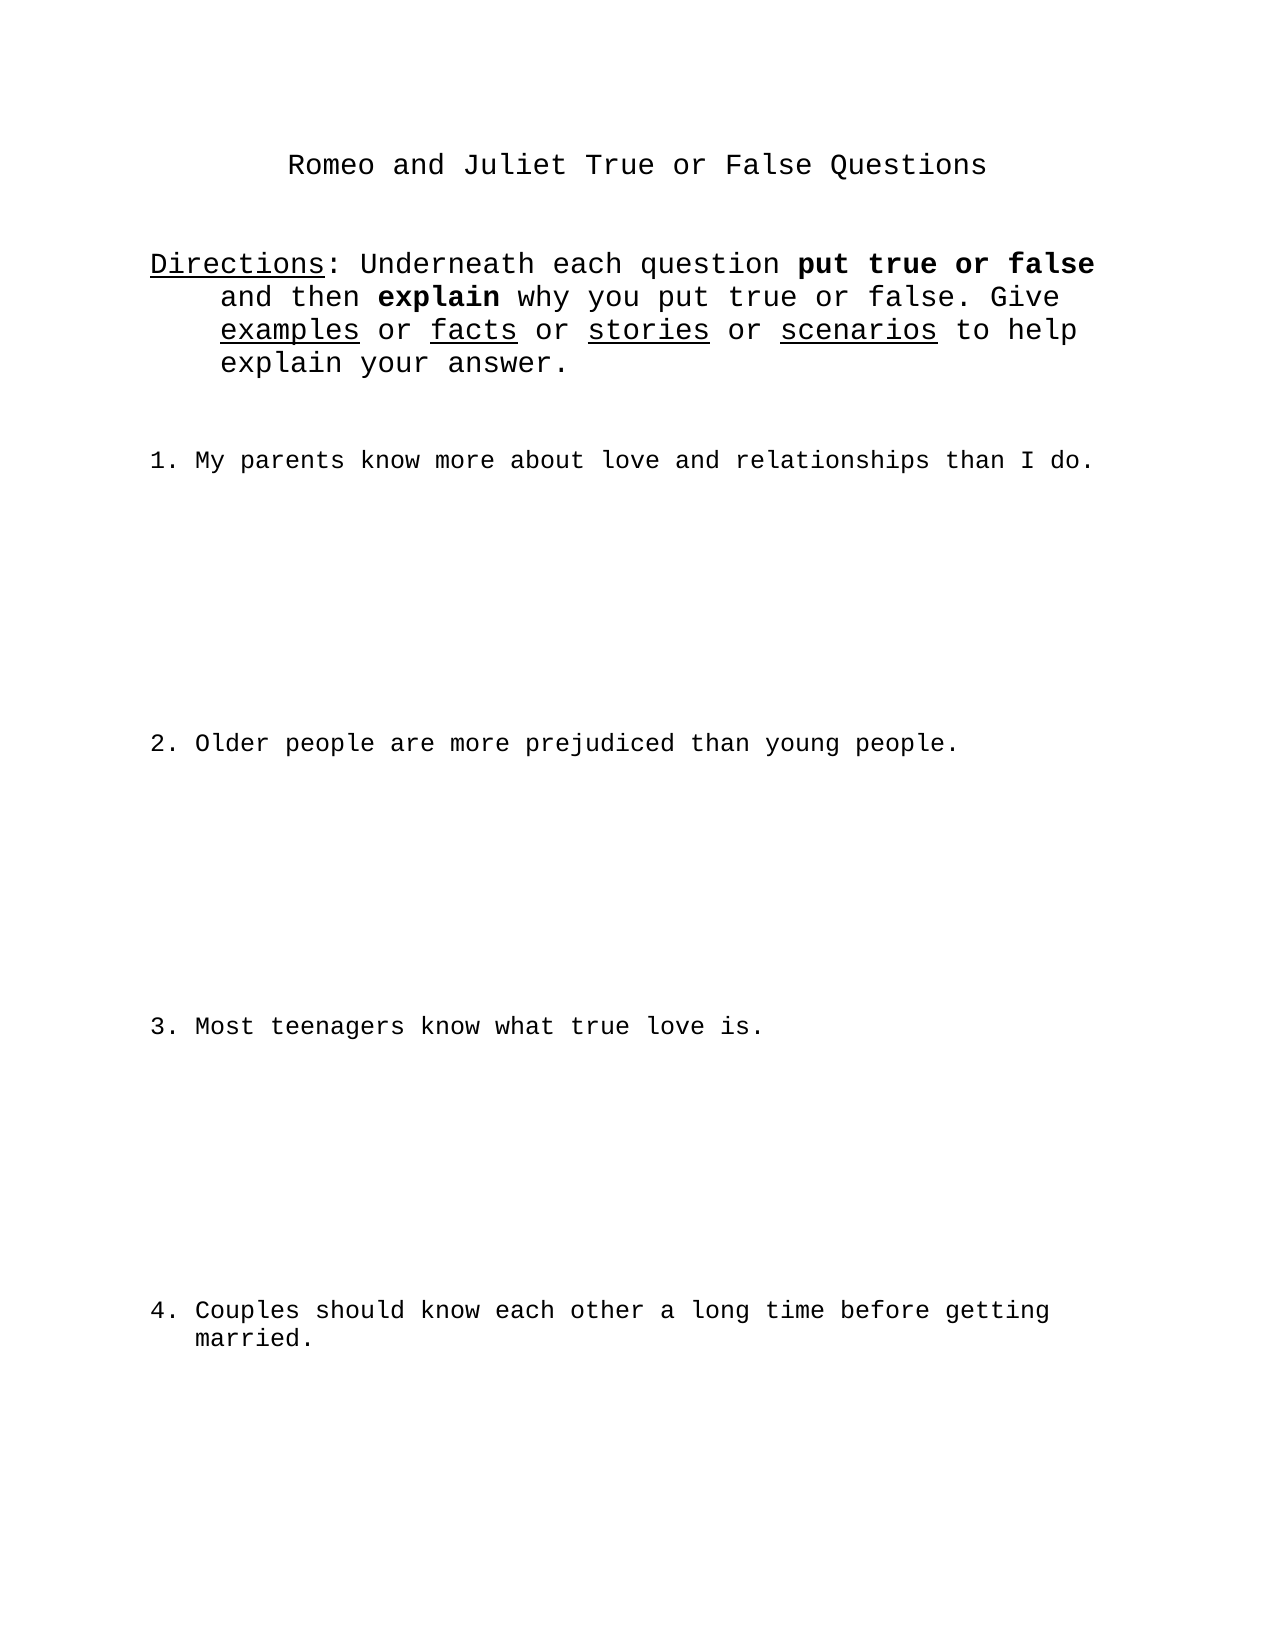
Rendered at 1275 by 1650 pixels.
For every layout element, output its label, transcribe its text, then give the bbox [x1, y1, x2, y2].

text explain your answer. [150, 348, 1125, 381]
text examples or facts or stories or scenarios to help [150, 315, 1125, 348]
text 1. My parents know more about love and relationships than I do. [150, 447, 1125, 476]
text Directions: Underneath each question put true or false [150, 249, 1125, 282]
text 2. Older people are more prejudiced than young people. [150, 731, 1125, 759]
text and then explain why you put true or false. Give [150, 282, 1125, 315]
text married. [150, 1326, 1125, 1354]
text 3. Most teenagers know what true love is. [150, 1014, 1125, 1042]
text Romeo and Juliet True or False Questions [150, 150, 1125, 183]
text 4. Couples should know each other a long time before getting [150, 1297, 1125, 1326]
